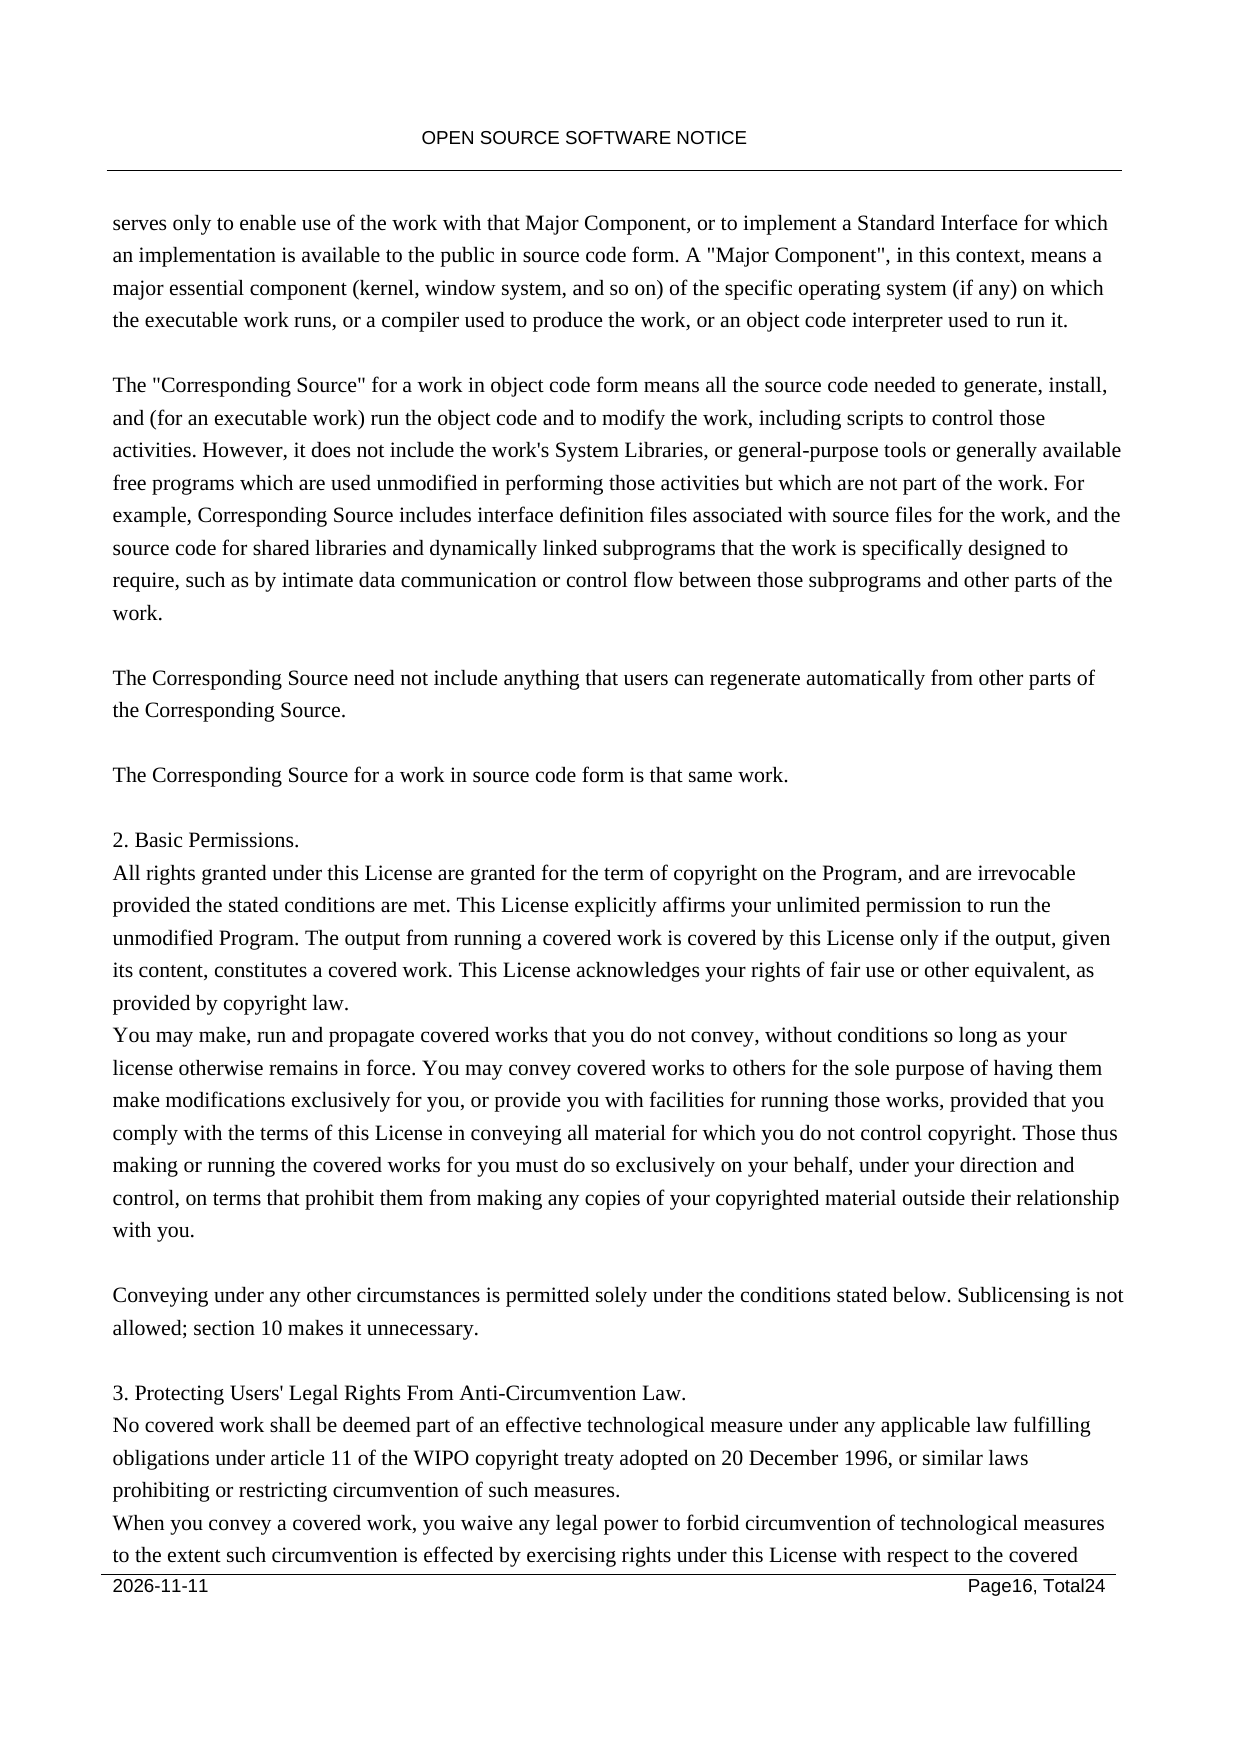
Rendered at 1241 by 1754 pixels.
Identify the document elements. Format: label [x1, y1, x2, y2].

text [112, 206, 1128, 1571]
